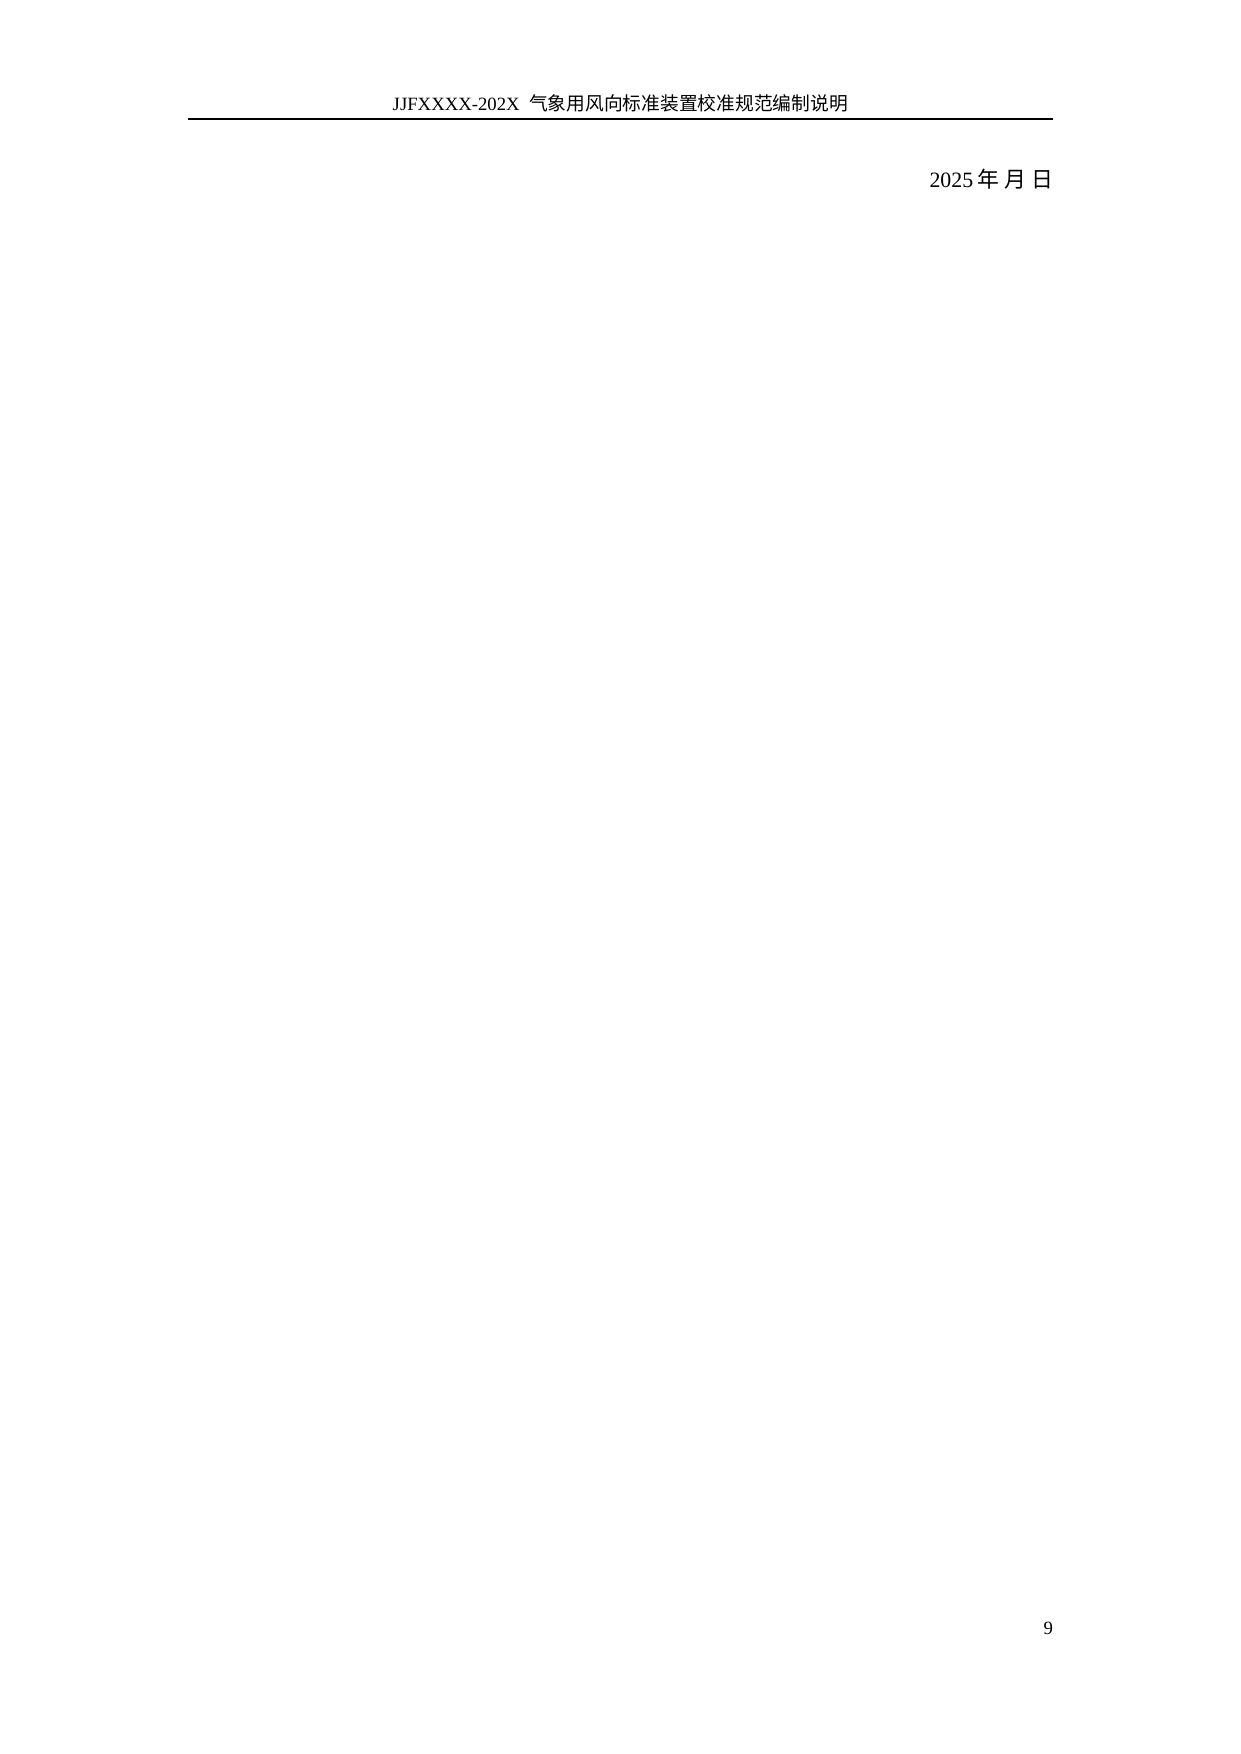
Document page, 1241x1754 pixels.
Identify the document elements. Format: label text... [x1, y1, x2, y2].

text 2025年 月 日 [187, 162, 1053, 194]
